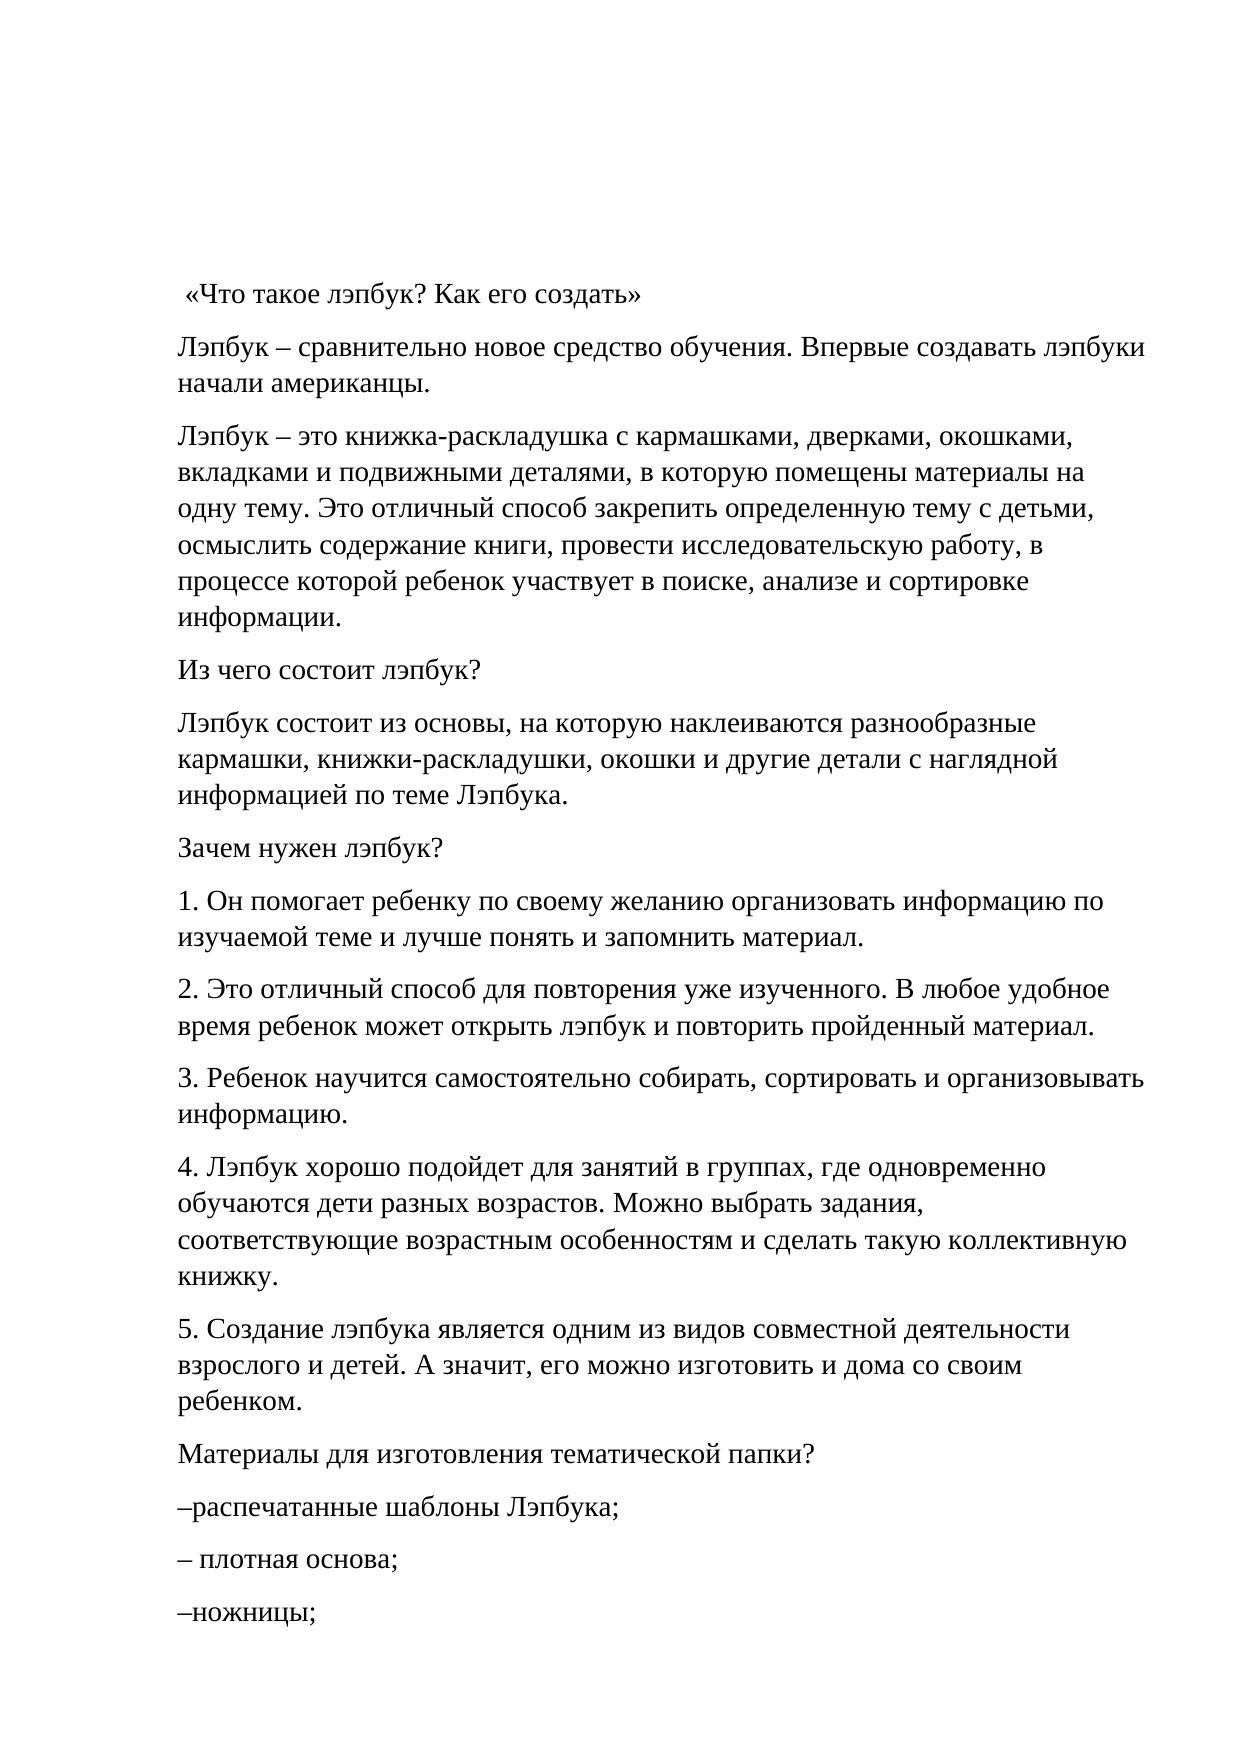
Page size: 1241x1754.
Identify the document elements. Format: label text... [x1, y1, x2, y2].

text Из чего состоит лэпбук? [177, 652, 1152, 685]
text 1. Он помогает ребенку по своему желанию организовать информацию по изучаемой теме и лучше понять и запомнить материал. [177, 883, 1152, 952]
text –ножницы; [177, 1594, 1152, 1628]
text 5. Создание лэпбука является одним из видов совместной деятельности взрослого и детей. А значит, его можно изготовить и дома со своим ребенком. [177, 1311, 1152, 1417]
text Материалы для изготовления тематической папки? [177, 1436, 1152, 1469]
text 4. Лэпбук хорошо подойдет для занятий в группах, где одновременно обучаются дети разных возрастов. Можно выбрать задания, соответствующие возрастным особенностям и сделать такую коллективную книжку. [177, 1149, 1152, 1291]
text – плотная основа; [177, 1541, 1152, 1575]
text Лэпбук состоит из основы, на которую наклеиваются разнообразные кармашки, книжки-раскладушки, окошки и другие детали с наглядной информацией по теме Лэпбука. [177, 705, 1152, 811]
text –распечатанные шаблоны Лэпбука; [177, 1489, 1152, 1522]
text Лэпбук – сравнительно новое средство обучения. Впервые создавать лэпбуки начали американцы. [177, 329, 1152, 399]
text 2. Это отличный способ для повторения уже изученного. В любое удобное время ребенок может открыть лэпбук и повторить пройденный материал. [177, 972, 1152, 1041]
text 3. Ребенок научится самостоятельно собирать, сортировать и организовывать информацию. [177, 1061, 1152, 1130]
text Зачем нужен лэпбук? [177, 830, 1152, 863]
text «Что такое лэпбук? Как его создать» [177, 277, 1152, 310]
text Лэпбук – это книжка-раскладушка с кармашками, дверками, окошками, вкладками и подвижными деталями, в которую помещены материалы на одну тему. Это отличный способ закрепить определенную тему с детьми, осмыслить содержание книги, провести исследовательскую работу, в процессе которой ребенок участвует в поиске, анализе и сортировке информации. [177, 418, 1152, 633]
